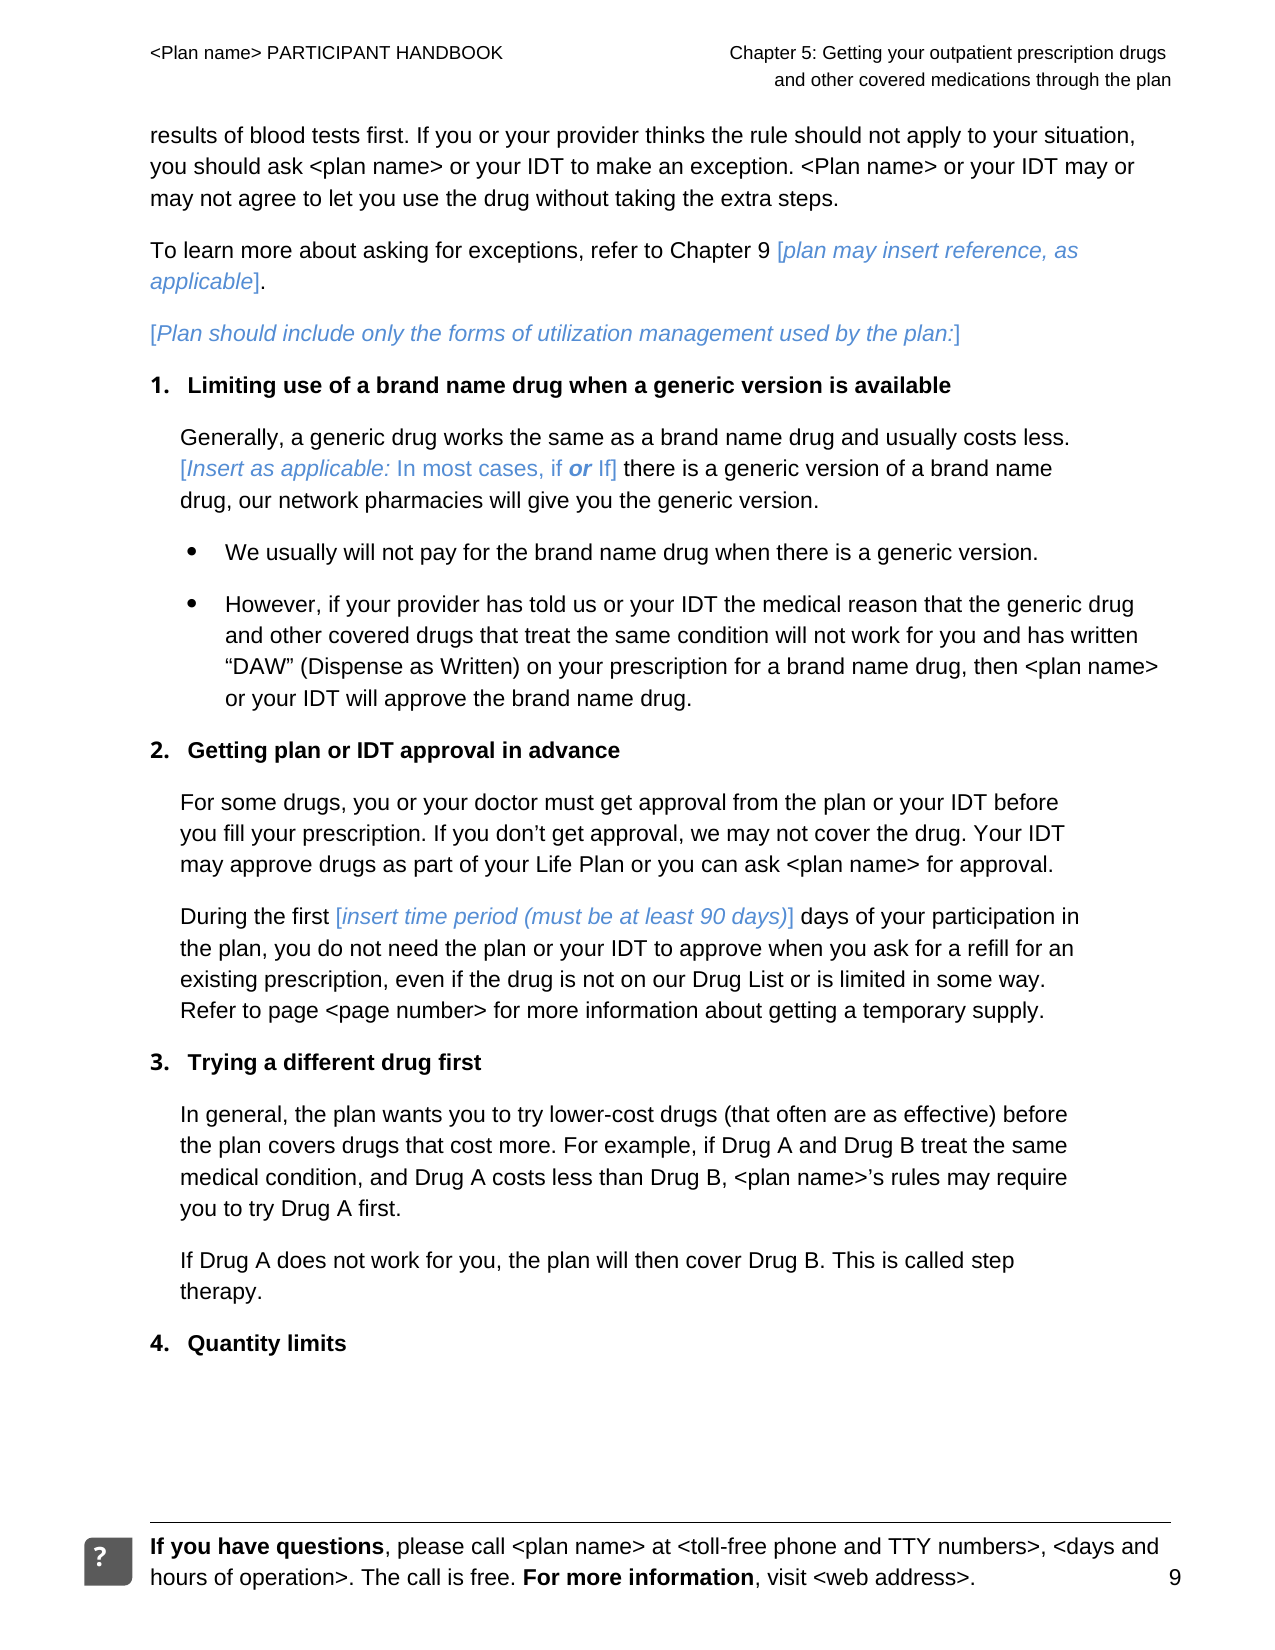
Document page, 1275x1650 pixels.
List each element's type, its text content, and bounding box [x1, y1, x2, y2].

text [Plan should include only the forms of utilization management used by the plan:] [150, 316, 1171, 348]
text Generally, a generic drug works the same as a brand name drug and usually costs less. [Insert as applicable: In most cases, if or If] there is a generic version of a brand name drug, our network pharmacies will give you the generic version. [180, 421, 1096, 514]
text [150, 118, 1171, 212]
list However, if your provider has told us or your IDT the medical reason that the generic drug and other covered drugs that treat the same condition will not work for you and has written “DAW” (Dispense as Written) on your prescription for a brand name drug, then <plan name> or your IDT will approve the brand name drug. [187, 587, 1171, 712]
text In general, the plan wants you to try lower-cost drugs (that often are as effective) before the plan covers drugs that cost more. For example, if Drug A and Drug B treat the same medical condition, and Drug A costs less than Drug B, <plan name>’s rules may require you to try Drug A first. [180, 1098, 1096, 1223]
text For some drugs, you or your doctor must get approval from the plan or your IDT before you fill your prescription. If you don’t get approval, we may not cover the drug. Your IDT may approve drugs as part of your Life Plan or you can ask <plan name> for approval. [180, 785, 1096, 879]
text During the first [insert time period (must be at least 90 days)] days of your participation in the plan, you do not need the plan or your IDT to approve when you ask for a refill for an existing prescription, even if the drug is not on our Drug List or is limited in some way. Refer to page <page number> for more information about getting a temporary supply. [180, 900, 1096, 1025]
text If Drug A does not work for you, the plan will then cover Drug B. This is called step therapy. [180, 1243, 1096, 1306]
list Getting plan or IDT approval in advance [150, 733, 1096, 764]
list We usually will not pay for the brand name drug when there is a generic version. [187, 535, 1171, 566]
list Quantity limits [150, 1327, 1096, 1358]
list Limiting use of a brand name drug when a generic version is available [150, 368, 1096, 400]
text To learn more about asking for exceptions, refer to Chapter 9 [plan may insert reference, as applicable]. [150, 233, 1171, 296]
list Trying a different drug first [150, 1046, 1096, 1077]
